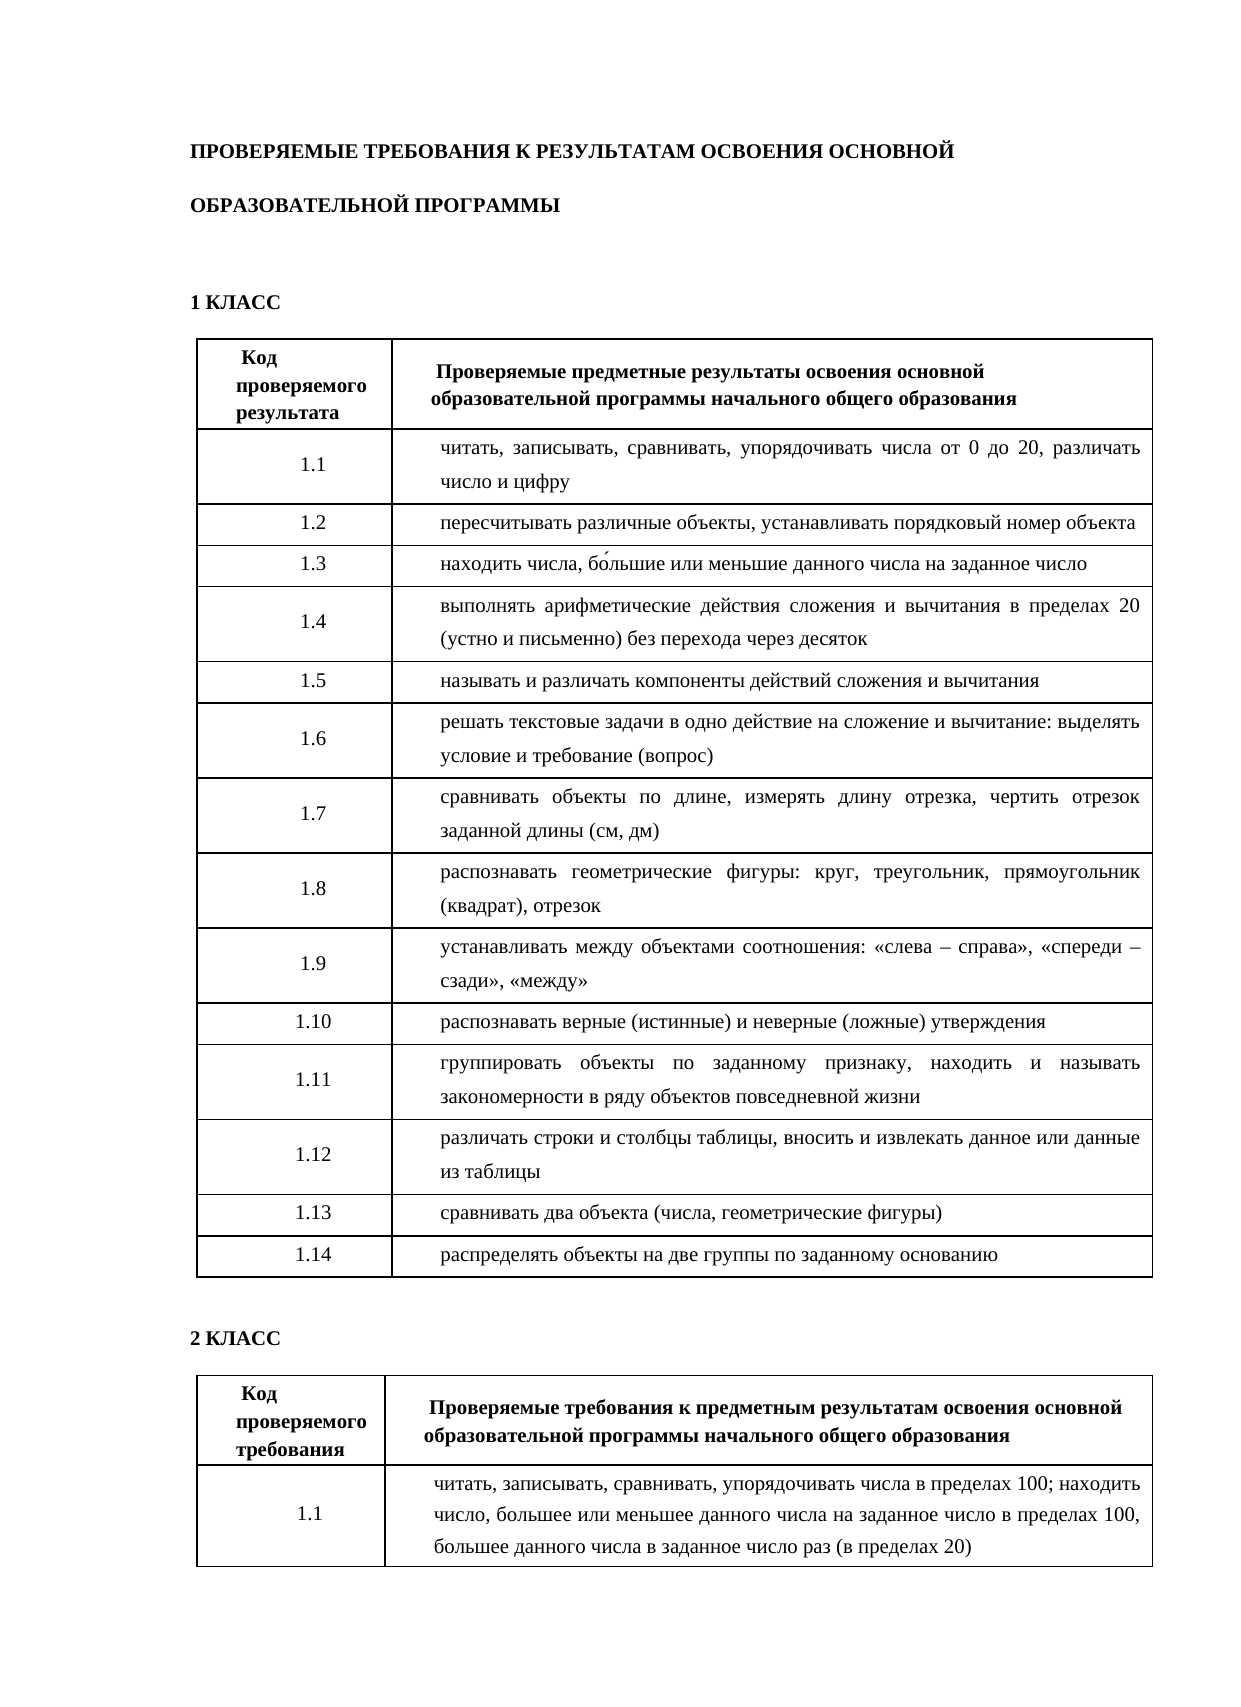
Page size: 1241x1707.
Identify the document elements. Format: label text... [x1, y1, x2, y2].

text ПРОВЕРЯЕМЫЕ ТРЕБОВАНИЯ К РЕЗУЛЬТАТАМ ОСВОЕНИЯ ОСНОВНОЙ [190, 139, 1152, 163]
text 1 КЛАСС [190, 290, 1152, 314]
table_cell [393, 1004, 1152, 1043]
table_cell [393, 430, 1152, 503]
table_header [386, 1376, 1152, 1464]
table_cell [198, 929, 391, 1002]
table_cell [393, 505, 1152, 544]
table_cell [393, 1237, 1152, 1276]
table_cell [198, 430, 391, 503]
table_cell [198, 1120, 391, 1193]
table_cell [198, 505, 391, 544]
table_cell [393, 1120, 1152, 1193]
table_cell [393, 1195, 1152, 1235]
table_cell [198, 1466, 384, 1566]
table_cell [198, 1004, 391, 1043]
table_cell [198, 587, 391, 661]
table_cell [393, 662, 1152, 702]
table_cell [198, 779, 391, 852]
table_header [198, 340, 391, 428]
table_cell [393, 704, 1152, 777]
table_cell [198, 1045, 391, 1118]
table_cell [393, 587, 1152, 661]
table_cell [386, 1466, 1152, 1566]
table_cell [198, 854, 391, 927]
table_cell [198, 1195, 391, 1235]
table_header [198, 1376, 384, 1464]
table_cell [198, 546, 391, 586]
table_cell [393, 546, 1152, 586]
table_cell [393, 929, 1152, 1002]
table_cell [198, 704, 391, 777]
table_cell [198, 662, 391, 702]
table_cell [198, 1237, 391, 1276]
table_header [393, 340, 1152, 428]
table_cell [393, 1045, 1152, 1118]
text ОБРАЗОВАТЕЛЬНОЙ ПРОГРАММЫ [190, 193, 1152, 217]
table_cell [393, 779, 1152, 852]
text 2 КЛАСС [190, 1326, 1152, 1350]
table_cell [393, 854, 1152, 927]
